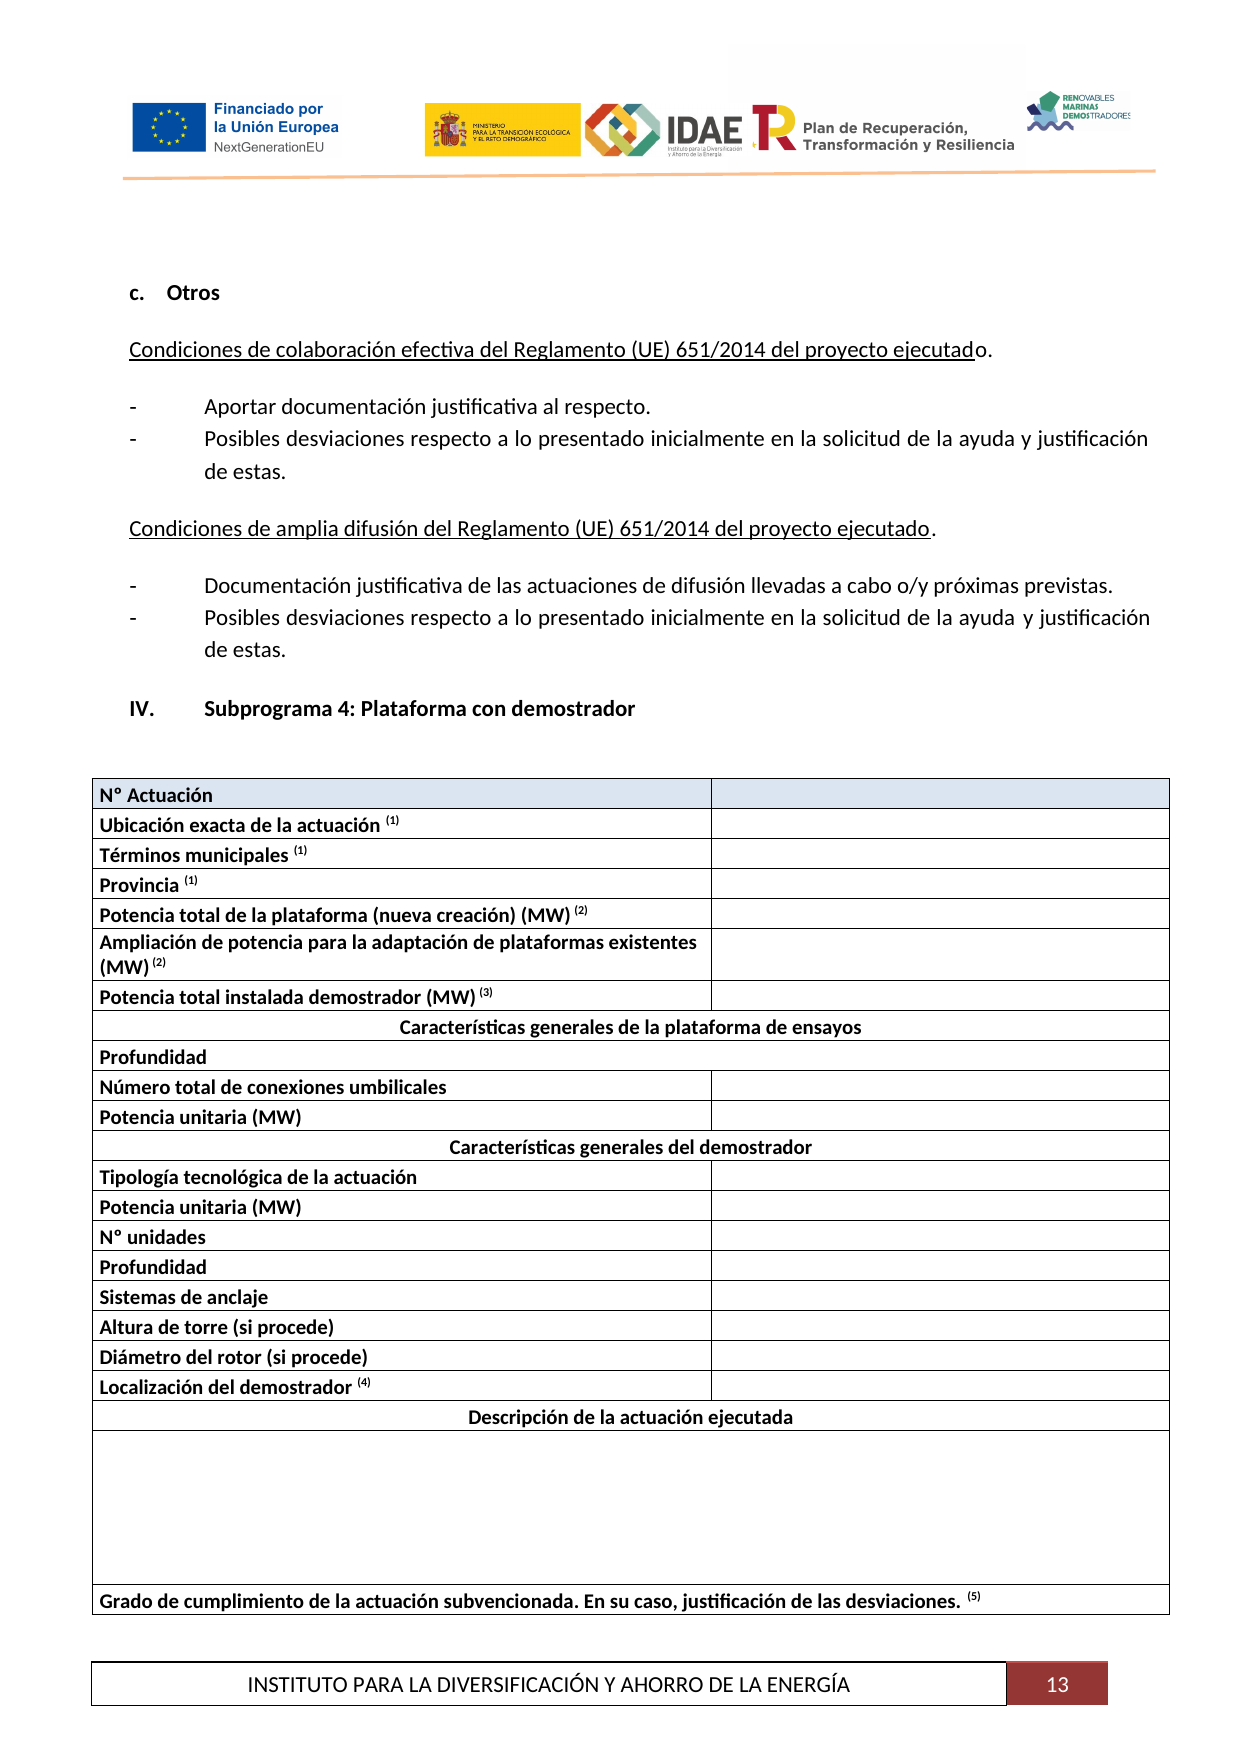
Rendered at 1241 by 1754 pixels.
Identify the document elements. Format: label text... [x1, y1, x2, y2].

table_header [712, 779, 1169, 808]
table_cell Profundidad [93, 1041, 1169, 1070]
table_cell [712, 981, 1169, 1010]
table_cell [712, 869, 1169, 898]
table_cell Número total de conexiones umbilicales [93, 1071, 711, 1100]
table_cell Potencia unitaria (MW) [93, 1191, 711, 1220]
table_cell Diámetro del rotor (si procede) [93, 1341, 711, 1370]
table_cell Potencia total de la plataforma (nueva creación) (MW) (2) [93, 899, 711, 928]
table_cell Potencia unitaria (MW) [93, 1101, 711, 1130]
table_cell [712, 1101, 1169, 1130]
table_cell Profundidad [93, 1251, 711, 1280]
table_cell Características generales de la plataforma de ensayos [93, 1011, 1169, 1040]
table_cell [93, 1431, 1169, 1583]
table_cell [712, 1221, 1169, 1250]
table_cell [712, 929, 1169, 980]
table_header Nº Actuación [93, 779, 711, 808]
table_cell Características generales del demostrador [93, 1131, 1169, 1160]
table_cell Altura de torre (si procede) [93, 1311, 711, 1340]
table_cell Potencia total instalada demostrador (MW) (3) [93, 981, 711, 1010]
list Aportar documentación justificativa al respecto. [129, 392, 1150, 420]
table_cell Ampliación de potencia para la adaptación de plataformas existentes (MW) (2) [93, 929, 711, 980]
picture [127, 95, 342, 158]
table_cell Términos municipales (1) [93, 839, 711, 868]
table_cell [712, 1311, 1169, 1340]
table_cell [712, 1071, 1169, 1100]
table_cell Tipología tecnológica de la actuación [93, 1161, 711, 1190]
table_cell [712, 1251, 1169, 1280]
table_cell Grado de cumplimiento de la actuación subvencionada. En su caso, justificación de las desviaciones. (5) [93, 1585, 1169, 1613]
table_cell Provincia (1) [93, 869, 711, 898]
list Otros [129, 278, 1150, 306]
table_cell [712, 1371, 1169, 1400]
table_cell [712, 1191, 1169, 1220]
list Subprograma 4: Plataforma con demostrador [129, 694, 1150, 722]
table_cell [712, 1281, 1169, 1310]
table_cell Localización del demostrador (4) [93, 1371, 711, 1400]
list Posibles desviaciones respecto a lo presentado inicialmente en la solicitud de la ayuda y justificación de estas. [129, 603, 1150, 663]
table_cell Ubicación exacta de la actuación (1) [93, 809, 711, 838]
table_cell [712, 839, 1169, 868]
text Condiciones de colaboración efectiva del Reglamento (UE) 651/2014 del proyecto ejecutado. [129, 335, 1150, 363]
table_cell Nº unidades [93, 1221, 711, 1250]
text Condiciones de amplia difusión del Reglamento (UE) 651/2014 del proyecto ejecutado. [129, 514, 1150, 542]
table_cell [712, 809, 1169, 838]
table_cell [712, 899, 1169, 928]
picture [421, 44, 1131, 172]
table_cell Descripción de la actuación ejecutada [93, 1401, 1169, 1430]
table_cell [712, 1161, 1169, 1190]
table_cell [712, 1341, 1169, 1370]
list Posibles desviaciones respecto a lo presentado inicialmente en la solicitud de la ayuda y justificación de estas. [129, 424, 1150, 485]
list Documentación justificativa de las actuaciones de difusión llevadas a cabo o/y próximas previstas. [129, 571, 1150, 599]
table_cell Sistemas de anclaje [93, 1281, 711, 1310]
